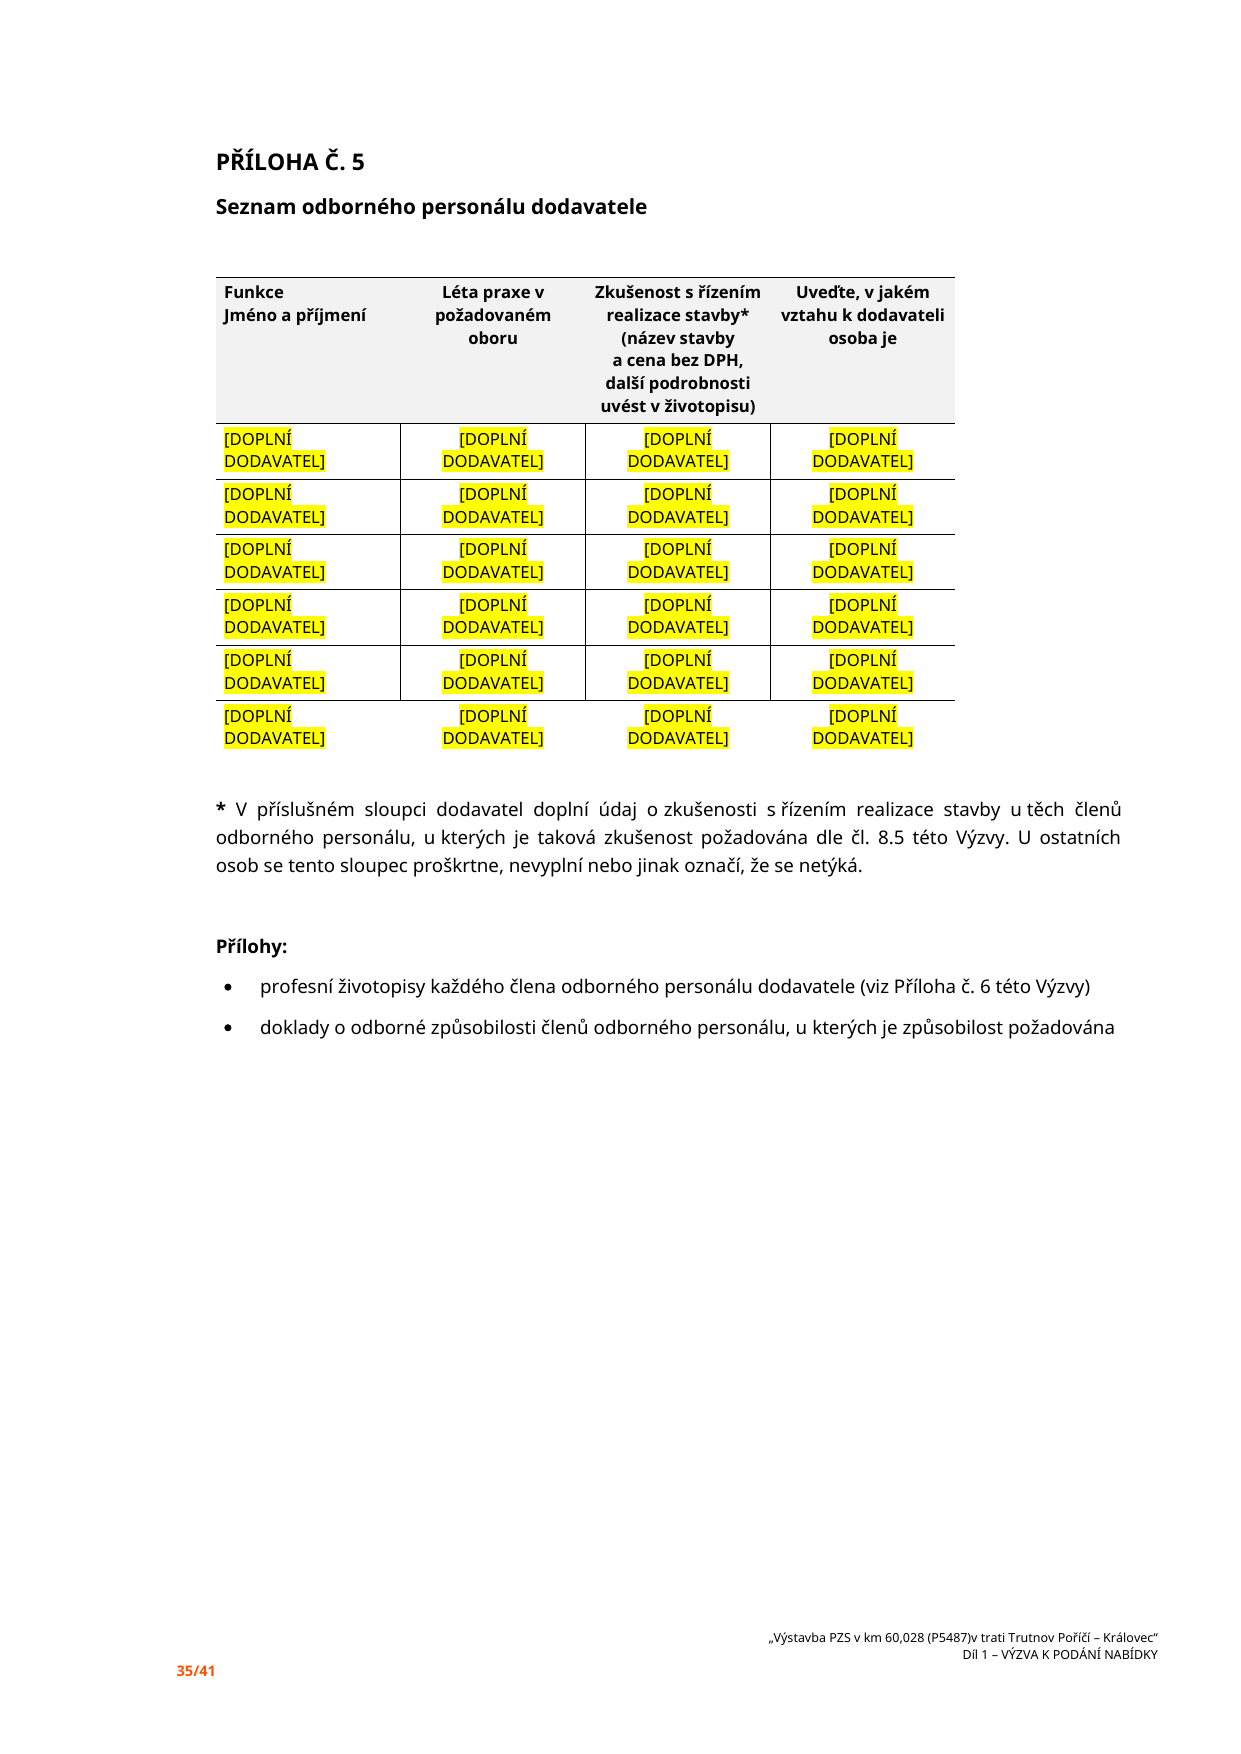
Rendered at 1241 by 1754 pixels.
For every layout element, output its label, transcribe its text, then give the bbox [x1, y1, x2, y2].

table_cell [DOPLNÍ DODAVATEL] [586, 590, 770, 645]
table_header Zkušenost s řízením realizace stavby* (název stavby a cena bez DPH, další podrobnosti uvést v životopisu) [585, 278, 770, 423]
table_cell [DOPLNÍ DODAVATEL] [216, 646, 400, 700]
text * V příslušném sloupci dodavatel doplní údaj o zkušenosti s řízením realizace stavby u těch členů odborného personálu, u kterých je taková zkušenost požadována dle čl. 8.5 této Výzvy. U ostatních osob se tento sloupec proškrtne, nevyplní nebo jinak označí, že se netýká. [216, 796, 1122, 878]
table_header Léta praxe v požadovaném oboru [401, 278, 585, 423]
text profesní životopisy každého člena odborného personálu dodavatele (viz Příloha č. 6 této Výzvy) [224, 974, 1122, 999]
table_cell [DOPLNÍ DODAVATEL] [771, 646, 955, 700]
table_cell [DOPLNÍ DODAVATEL] [770, 701, 955, 756]
table_cell [DOPLNÍ DODAVATEL] [586, 535, 770, 589]
table_cell [DOPLNÍ DODAVATEL] [771, 424, 955, 478]
table_cell [DOPLNÍ DODAVATEL] [216, 701, 401, 756]
text Seznam odborného personálu dodavatele [216, 192, 1122, 221]
table_header Uveďte, v jakém vztahu k dodavateli osoba je [770, 278, 955, 423]
table_cell [DOPLNÍ DODAVATEL] [771, 480, 955, 534]
text doklady o odborné způsobilosti členů odborného personálu, u kterých je způsobilost požadována [224, 1014, 1122, 1040]
text Příloha č. 5 [216, 146, 1122, 177]
table_header Funkce Jméno a příjmení [216, 278, 401, 423]
table_cell [DOPLNÍ DODAVATEL] [401, 701, 585, 756]
table_cell [DOPLNÍ DODAVATEL] [585, 701, 770, 756]
table_cell [DOPLNÍ DODAVATEL] [586, 646, 770, 700]
table_cell [DOPLNÍ DODAVATEL] [401, 646, 585, 700]
table_cell [DOPLNÍ DODAVATEL] [771, 590, 955, 645]
table_cell [DOPLNÍ DODAVATEL] [586, 424, 770, 478]
table_cell [DOPLNÍ DODAVATEL] [216, 480, 400, 534]
table_cell [DOPLNÍ DODAVATEL] [401, 424, 585, 478]
table_cell [DOPLNÍ DODAVATEL] [771, 535, 955, 589]
table_cell [DOPLNÍ DODAVATEL] [216, 535, 400, 589]
table_cell [DOPLNÍ DODAVATEL] [216, 424, 400, 478]
table_cell [DOPLNÍ DODAVATEL] [401, 535, 585, 589]
table_cell [DOPLNÍ DODAVATEL] [401, 480, 585, 534]
table_cell [DOPLNÍ DODAVATEL] [216, 590, 400, 645]
table_cell [DOPLNÍ DODAVATEL] [586, 480, 770, 534]
text Přílohy: [216, 933, 1122, 959]
table_cell [DOPLNÍ DODAVATEL] [401, 590, 585, 645]
